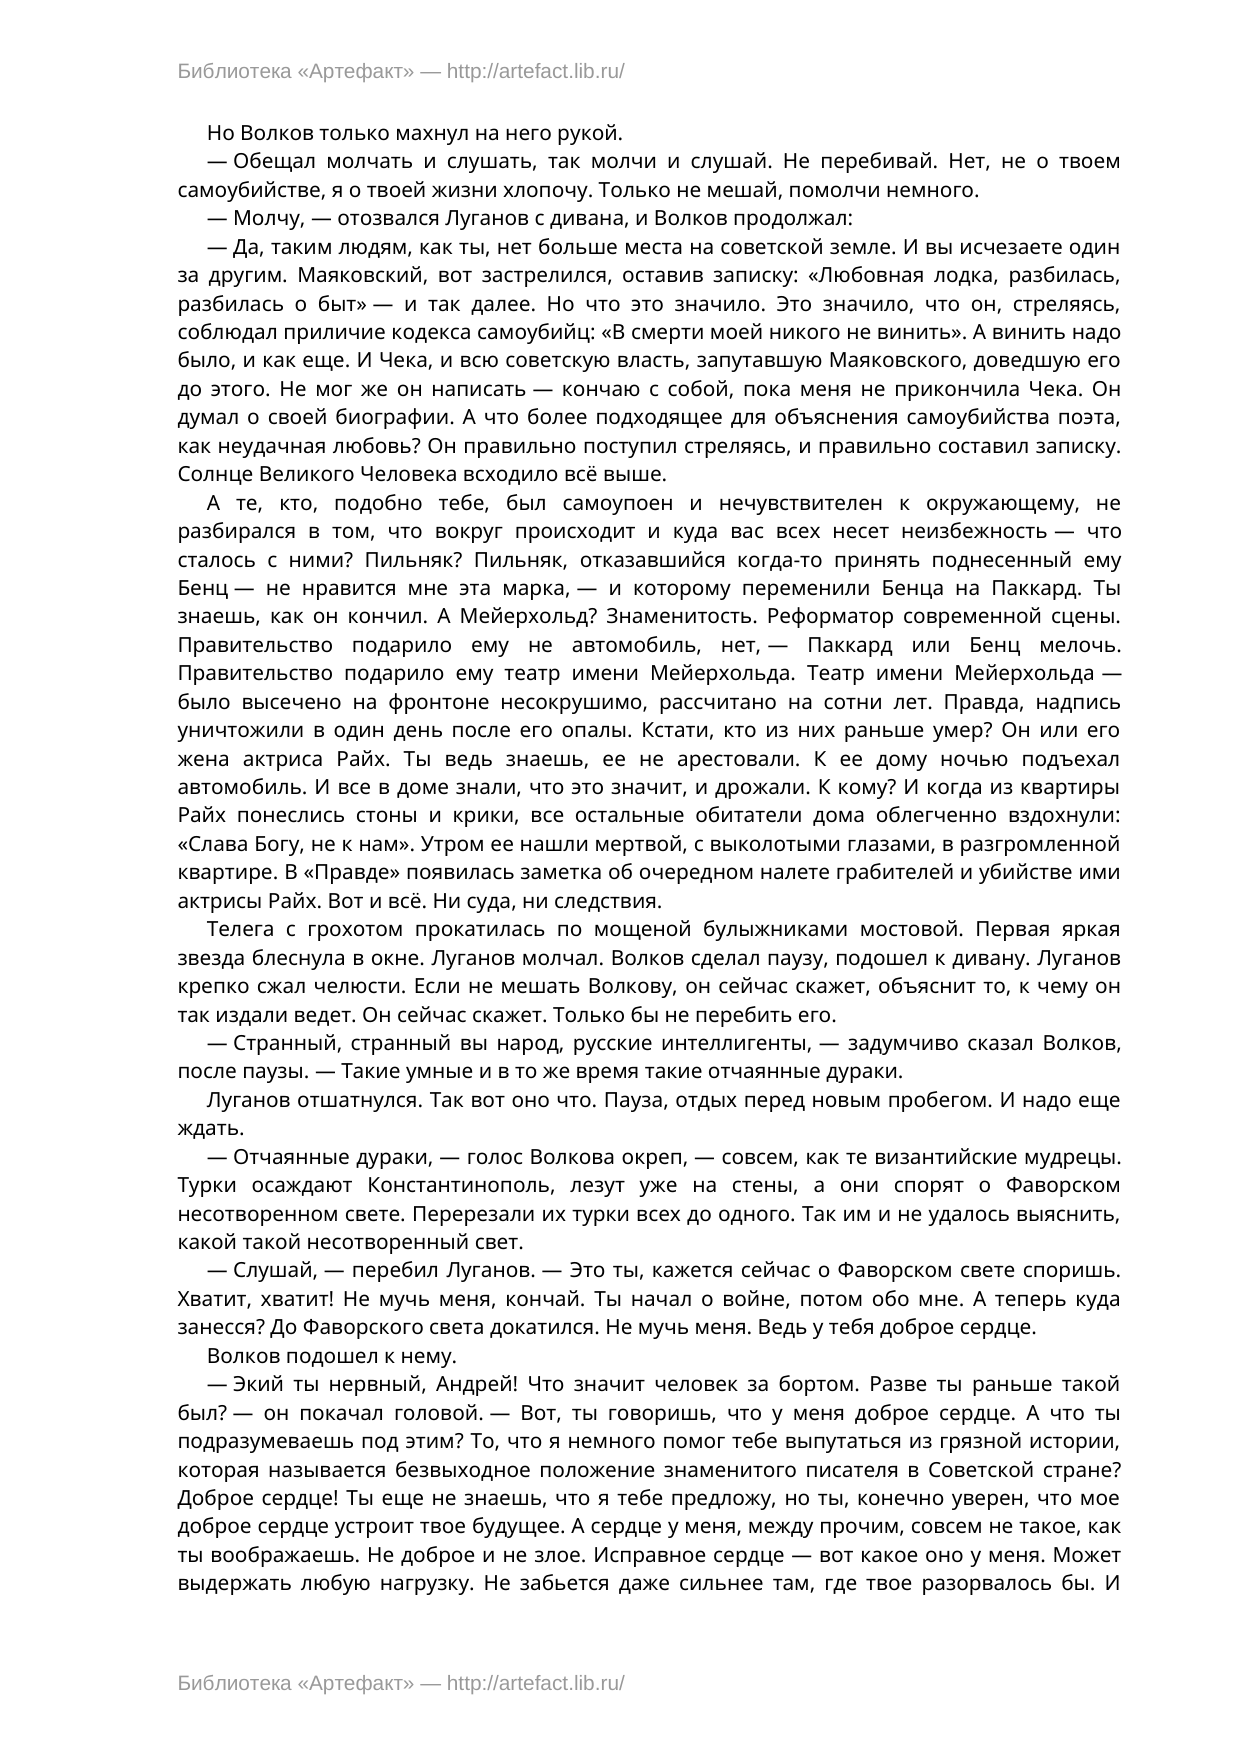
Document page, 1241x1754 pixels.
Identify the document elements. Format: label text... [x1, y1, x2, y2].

text Волков подошел к нему. [177, 1341, 1122, 1369]
text — Странный, странный вы народ, русские интеллигенты, — задумчиво сказал Волков, после паузы. — Такие умные и в то же время такие отчаянные дураки. [177, 1028, 1122, 1085]
text — Отчаянные дураки, — голос Волкова окреп, — совсем, как те византийские мудрецы. Турки осаждают Константинополь, лезут уже на стены, а они спорят о Фаворском несотворенном свете. Перерезали их турки всех до одного. Так им и не удалось выяснить, какой такой несотворенный свет. [177, 1142, 1122, 1256]
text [177, 1369, 1122, 1597]
text — Слушай, — перебил Луганов. — Это ты, кажется сейчас о Фаворском свете споришь. Хватит, хватит! Не мучь меня, кончай. Ты начал о войне, потом обо мне. А теперь куда занесся? До Фаворского света докатился. Не мучь меня. Ведь у тебя доброе сердце. [177, 1256, 1122, 1341]
text Но Волков только махнул на него рукой. [177, 118, 1122, 147]
text — Молчу, — отозвался Луганов с дивана, и Волков продолжал: [177, 203, 1122, 232]
text — Да, таким людям, как ты, нет больше места на советской земле. И вы исчезаете один за другим. Маяковский, вот застрелился, оставив записку: «Любовная лодка, разбилась, разбилась о быт» — и так далее. Но что это значило. Это значило, что он, стреляясь, соблюдал приличие кодекса самоубийц: «В смерти моей никого не винить». А винить надо было, и как еще. И Чека, и всю советскую власть, запутавшую Маяковского, доведшую его до этого. Не мог же он написать — кончаю с собой, пока меня не прикончила Чека. Он думал о своей биографии. А что более подходящее для объяснения самоубийства поэта, как неудачная любовь? Он правильно поступил стреляясь, и правильно составил записку. Солнце Великого Человека всходило всё выше. [177, 232, 1122, 488]
text А те, кто, подобно тебе, был самоупоен и нечувствителен к окружающему, не разбирался в том, что вокруг происходит и куда вас всех несет неизбежность — что сталось с ними? Пильняк? Пильняк, отказавшийся когда-то принять поднесенный ему Бенц — не нравится мне эта марка, — и которому переменили Бенца на Паккард. Ты знаешь, как он кончил. А Мейерхольд? Знаменитость. Реформатор современной сцены. Правительство подарило ему не автомобиль, нет, — Паккард или Бенц мелочь. Правительство подарило ему театр имени Мейерхольда. Театр имени Мейерхольда — было высечено на фронтоне несокрушимо, рассчитано на сотни лет. Правда, надпись уничтожили в один день после его опалы. Кстати, кто из них раньше умер? Он или его жена актриса Райх. Ты ведь знаешь, ее не арестовали. К ее дому ночью подъехал автомобиль. И все в доме знали, что это значит, и дрожали. К кому? И когда из квартиры Райх понеслись стоны и крики, все остальные обитатели дома облегченно вздохнули: «Слава Богу, не к нам». Утром ее нашли мертвой, с выколотыми глазами, в разгромленной квартире. В «Правде» появилась заметка об очередном налете грабителей и убийстве ими актрисы Райх. Вот и всё. Ни суда, ни следствия. [177, 488, 1122, 914]
text Луганов отшатнулся. Так вот оно что. Пауза, отдых перед новым пробегом. И надо еще ждать. [177, 1085, 1122, 1142]
text — Обещал молчать и слушать, так молчи и слушай. Не перебивай. Нет, не о твоем самоубийстве, я о твоей жизни хлопочу. Только не мешай, помолчи немного. [177, 147, 1122, 203]
text Телега с грохотом прокатилась по мощеной булыжниками мостовой. Первая яркая звезда блеснула в окне. Луганов молчал. Волков сделал паузу, подошел к дивану. Луганов крепко сжал челюсти. Если не мешать Волкову, он сейчас скажет, объяснит то, к чему он так издали ведет. Он сейчас скажет. Только бы не перебить его. [177, 914, 1122, 1028]
